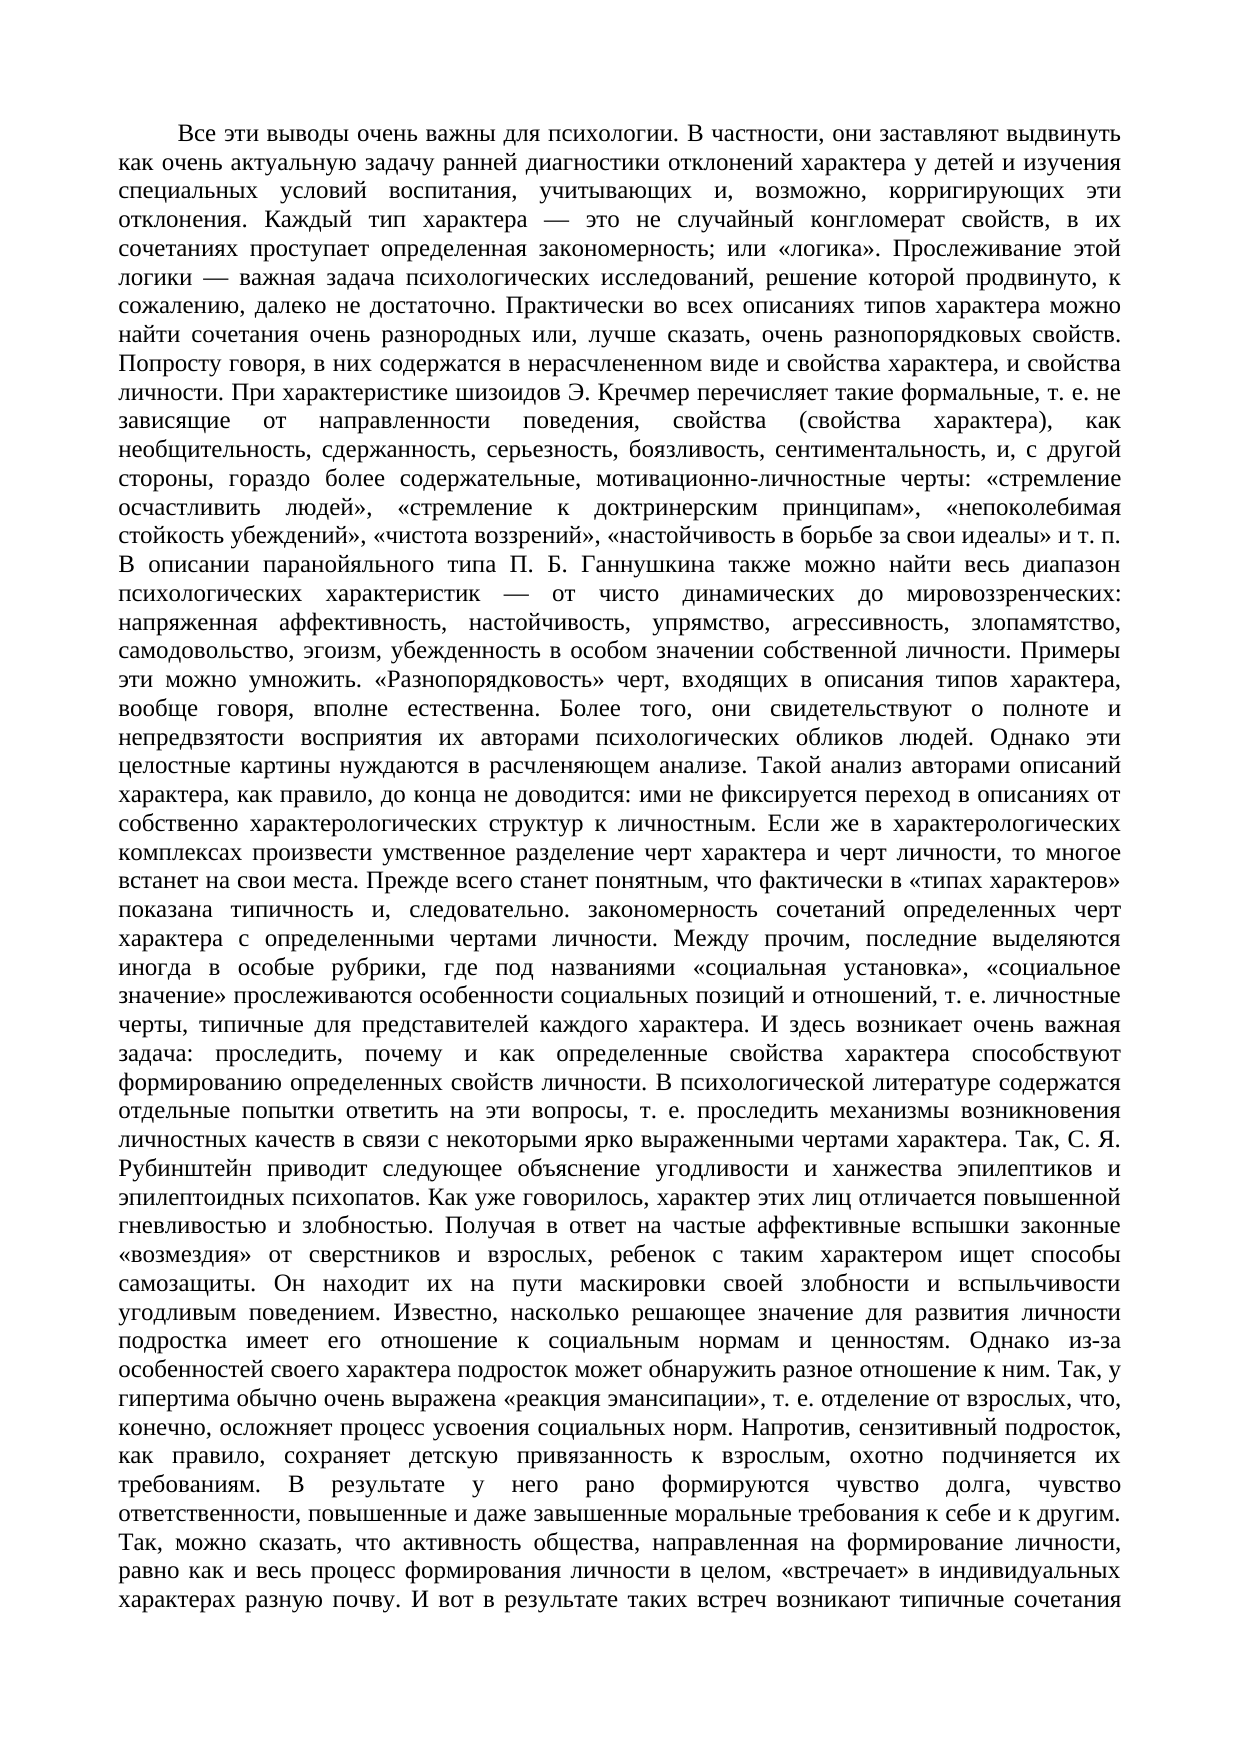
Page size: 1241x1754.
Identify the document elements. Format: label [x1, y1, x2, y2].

text [118, 118, 1122, 1613]
